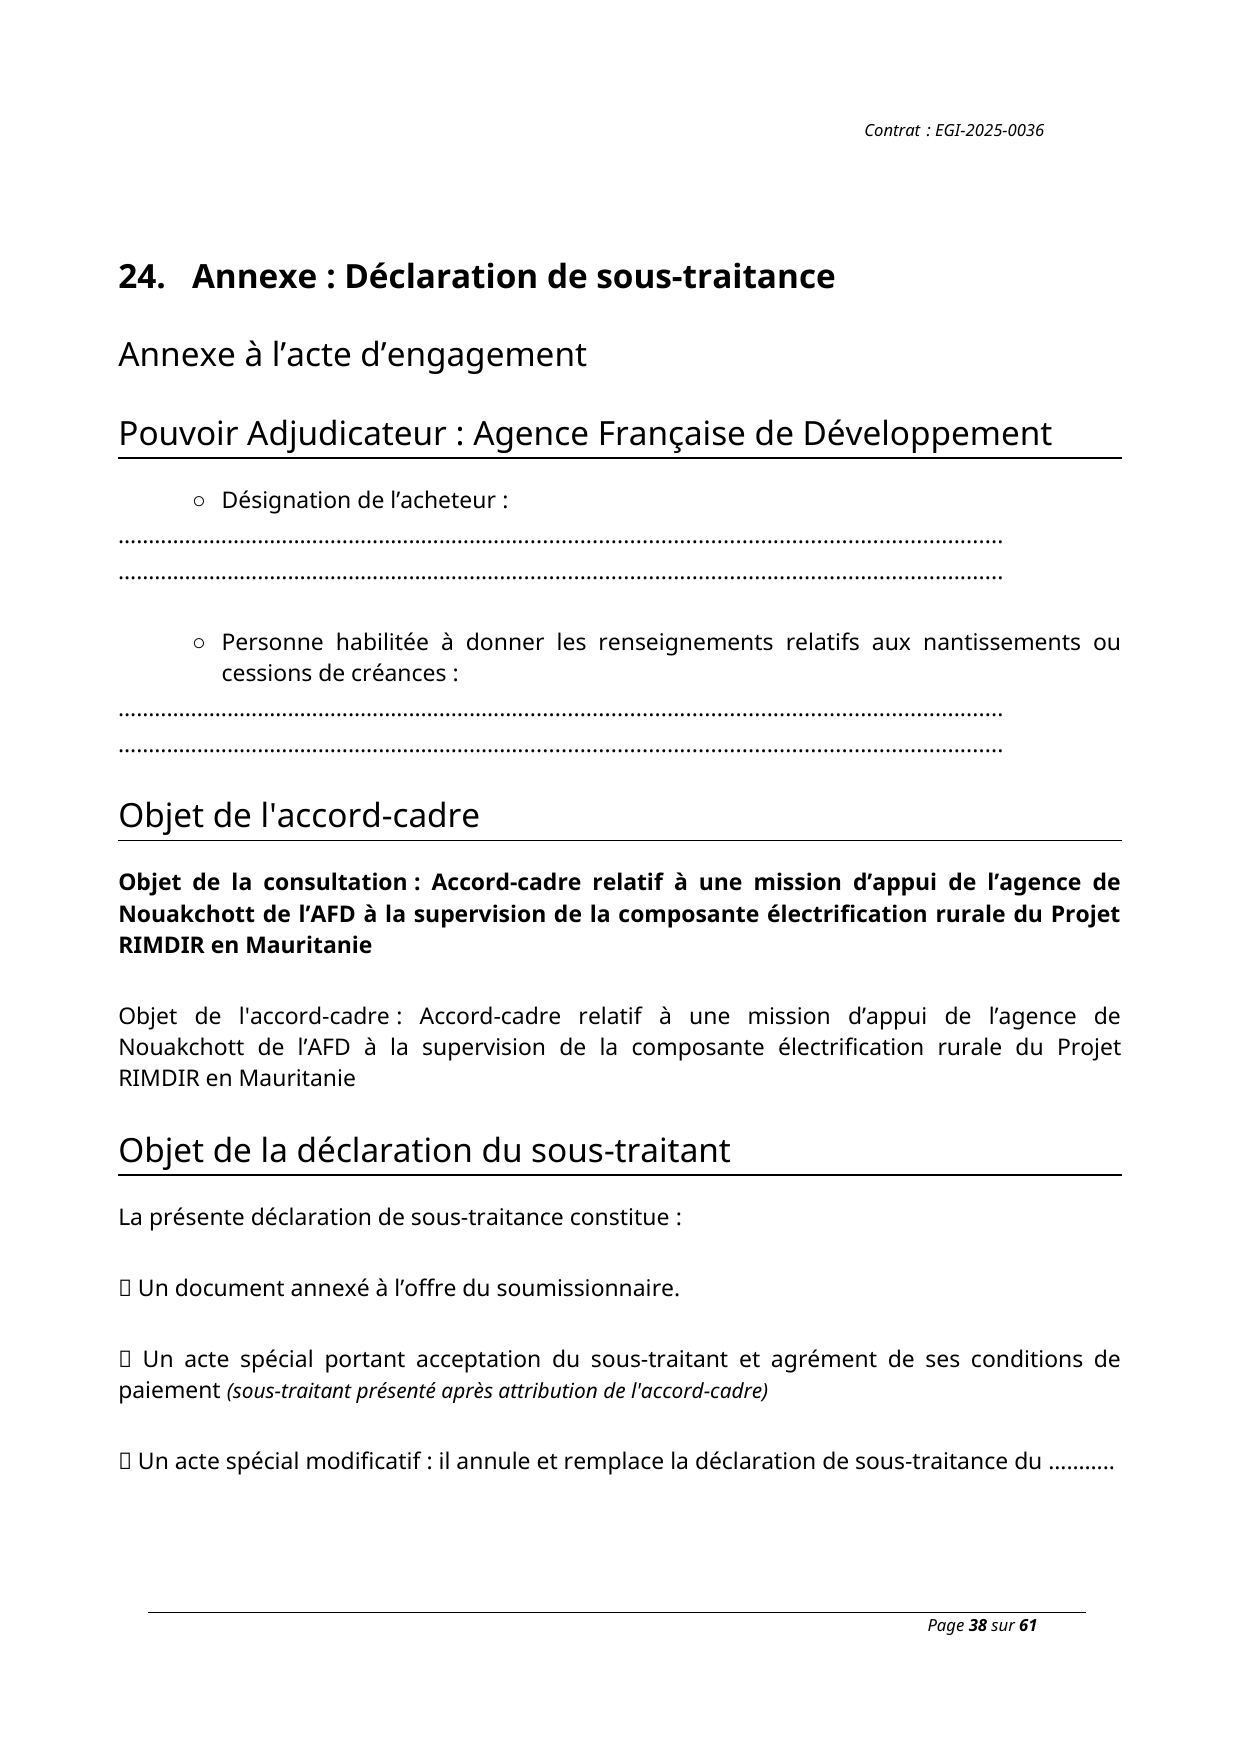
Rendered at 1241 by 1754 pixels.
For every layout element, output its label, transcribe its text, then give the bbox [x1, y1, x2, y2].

text  Un acte spécial portant acceptation du sous-traitant et agrément de ses conditions de paiement (sous-traitant présenté après attribution de l'accord-cadre) [118, 1342, 1122, 1405]
list Désignation de l’acheteur : [192, 484, 1122, 515]
text Objet de la déclaration du sous-traitant [118, 1127, 1122, 1174]
text Personne habilitée à donner les renseignements relatifs aux nantissements ou cessions de créances : [192, 626, 1122, 688]
text Annexe : Déclaration de sous-traitance [118, 252, 1122, 298]
text Objet de la consultation : Accord-cadre relatif à une mission d’appui de l’agence de Nouakchott de l’AFD à la supervision de la composante électrification rurale du Projet RIMDIR en Mauritanie [118, 866, 1122, 960]
text Annexe à l’acte d’engagement [118, 331, 1122, 377]
text  Un document annexé à l’offre du soumissionnaire. [118, 1272, 1122, 1303]
text Objet de l'accord-cadre : Accord-cadre relatif à une mission d’appui de l’agence de Nouakchott de l’AFD à la supervision de la composante électrification rurale du Projet RIMDIR en Mauritanie [118, 1000, 1122, 1093]
text Objet de l'accord-cadre [118, 792, 1122, 840]
text  Un acte spécial modificatif : il annule et remplace la déclaration de sous-traitance du ……….. [118, 1444, 1122, 1476]
text Pouvoir Adjudicateur : Agence Française de Développement [118, 410, 1122, 457]
text La présente déclaration de sous-traitance constitue : [118, 1201, 1122, 1232]
